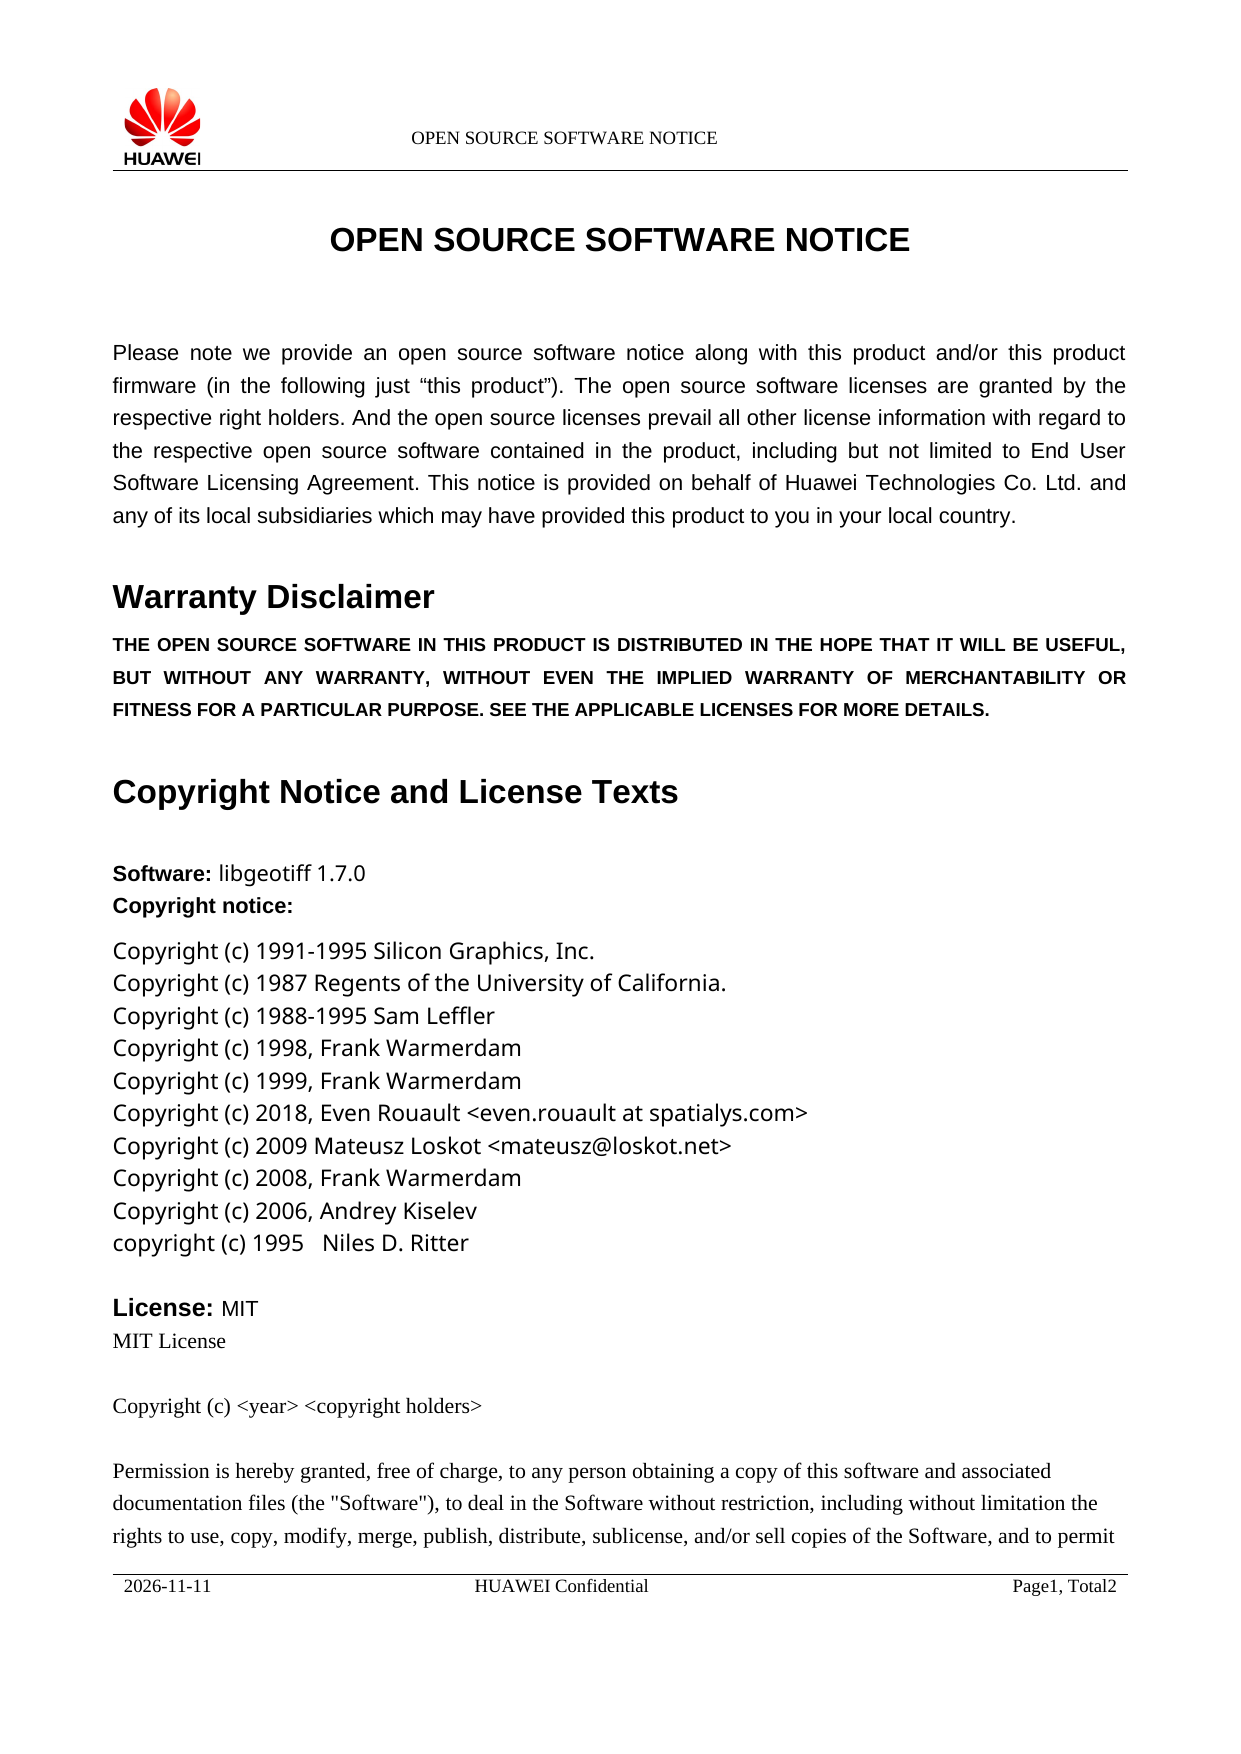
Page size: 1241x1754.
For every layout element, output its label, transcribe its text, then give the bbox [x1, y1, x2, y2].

picture [124, 88, 201, 165]
text Copyright notice: [112, 889, 1128, 921]
text Warranty Disclaimer [112, 564, 1128, 629]
text The open source software in this product is distributed in the hope that it will be useful, but WITHOUT ANY WARRANTY, without even the implied warranty of MERCHANTABILITY or FITNESS FOR A PARTICULAR PURPOSE. See the applicable licenses for more details. [112, 629, 1128, 726]
text OPEN SOURCE SOFTWARE NOTICE [112, 206, 1128, 271]
text License: MIT [112, 1291, 1128, 1324]
title Software: libgeotiff 1.7.0 [112, 856, 1128, 889]
text Please note we provide an open source software notice along with this product and/or this product firmware (in the following just “this product”). The open source software licenses are granted by the respective right holders. And the open source licenses prevail all other license information with regard to the respective open source software contained in the product, including but not limited to End User Software Licensing Agreement. This notice is provided on behalf of Huawei Technologies Co. Ltd. and any of its local subsidiaries which may have provided this product to you in your local country. [112, 336, 1128, 531]
text Copyright Notice and License Texts [112, 759, 1128, 824]
text Copyright (c) 1991-1995 Silicon Graphics, Inc. Copyright (c) 1987 Regents of the University of California. Copyright (c) 1988-1995 Sam Leffler Copyright (c) 1998, Frank Warmerdam Copyright (c) 1999, Frank Warmerdam Copyright (c) 2018, Even Rouault <even.rouault at spatialys.com> Copyright (c) 2009 Mateusz Loskot <mateusz@loskot.net> Copyright (c) 2008, Frank Warmerdam Copyright (c) 2006, Andrey Kiselev copyright (c) 1995 Niles D. Ritter [112, 934, 1128, 1291]
